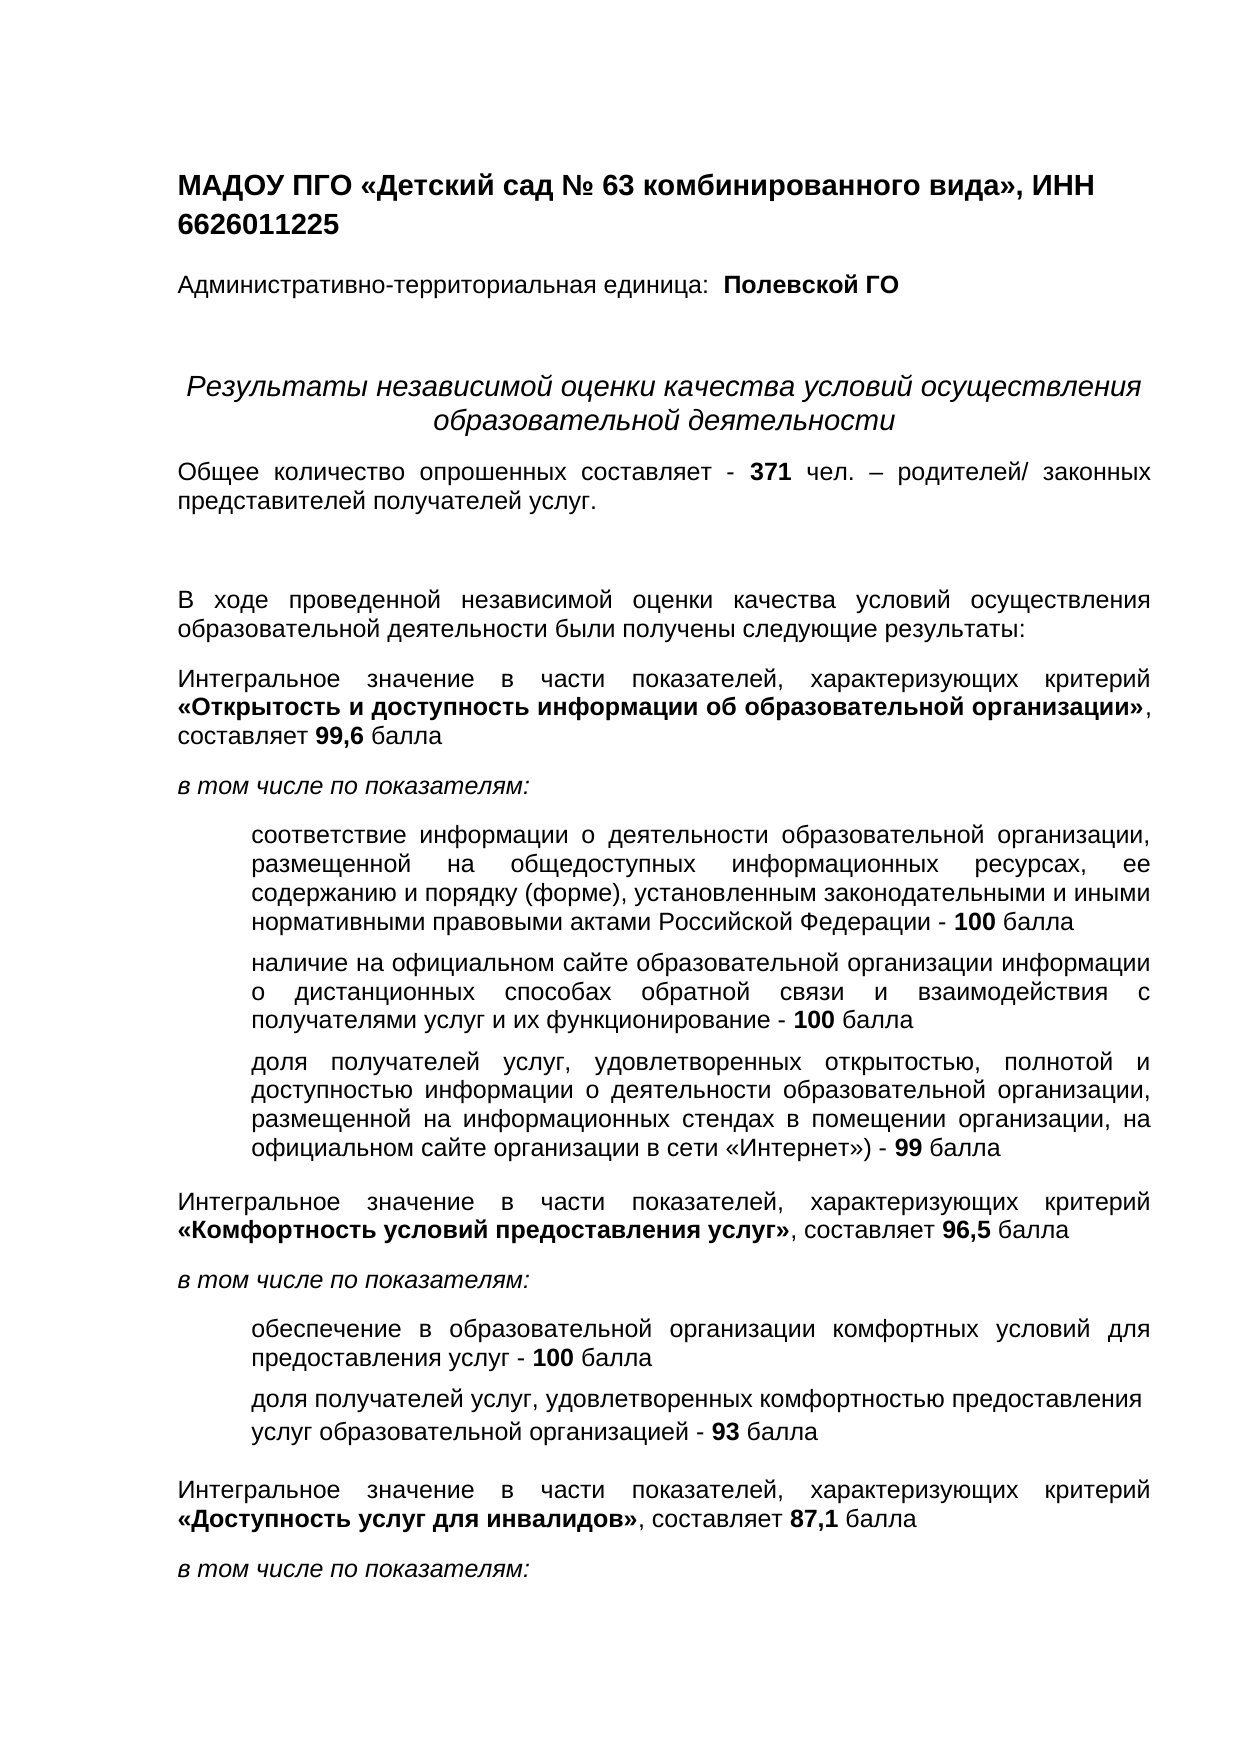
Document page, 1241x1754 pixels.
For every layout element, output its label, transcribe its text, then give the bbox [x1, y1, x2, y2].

text доля получателей услуг, удовлетворенных комфортностью предоставления услуг образовательной организацией - 93 балла [251, 1384, 1152, 1446]
text Административно-территориальная единица: Полевской ГО [177, 270, 1152, 299]
text соответствие информации о деятельности образовательной организации, размещенной на общедоступных информационных ресурсах, ее содержанию и порядку (форме), установленным законодательными и иными нормативными правовыми актами Российской Федерации - 100 балла [251, 820, 1152, 935]
text В ходе проведенной независимой оценки качества условий осуществления образовательной деятельности были получены следующие результаты: [177, 585, 1152, 643]
subtitle МАДОУ ПГО «Детский сад № 63 комбинированного вида», ИНН 6626011225 [177, 168, 1152, 240]
text наличие на официальном сайте образовательной организации информации о дистанционных способах обратной связи и взаимодействия с получателями услуг и их функционирование - 100 балла [251, 948, 1152, 1034]
text обеспечение в образовательной организации комфортных условий для предоставления услуг - 100 балла [251, 1314, 1152, 1372]
text Интегральное значение в части показателей, характеризующих критерий «Комфортность условий предоставления услуг», составляет 96,5 балла [177, 1186, 1152, 1244]
text в том числе по показателям: [177, 1554, 1152, 1582]
text Общее количество опрошенных составляет - 371 чел. – родителей/ законных представителей получателей услуг. [177, 457, 1152, 515]
text Результаты независимой оценки качества условий осуществления образовательной деятельности [177, 369, 1152, 436]
text Интегральное значение в части показателей, характеризующих критерий «Доступность услуг для инвалидов», составляет 87,1 балла [177, 1475, 1152, 1533]
text в том числе по показателям: [177, 1265, 1152, 1293]
text доля получателей услуг, удовлетворенных открытостью, полнотой и доступностью информации о деятельности образовательной организации, размещенной на информационных стендах в помещении организации, на официальном сайте организации в сети «Интернет») - 99 балла [251, 1046, 1152, 1161]
text Интегральное значение в части показателей, характеризующих критерий «Открытость и доступность информации об образовательной организации», составляет 99,6 балла [177, 663, 1152, 750]
text в том числе по показателям: [177, 771, 1152, 799]
